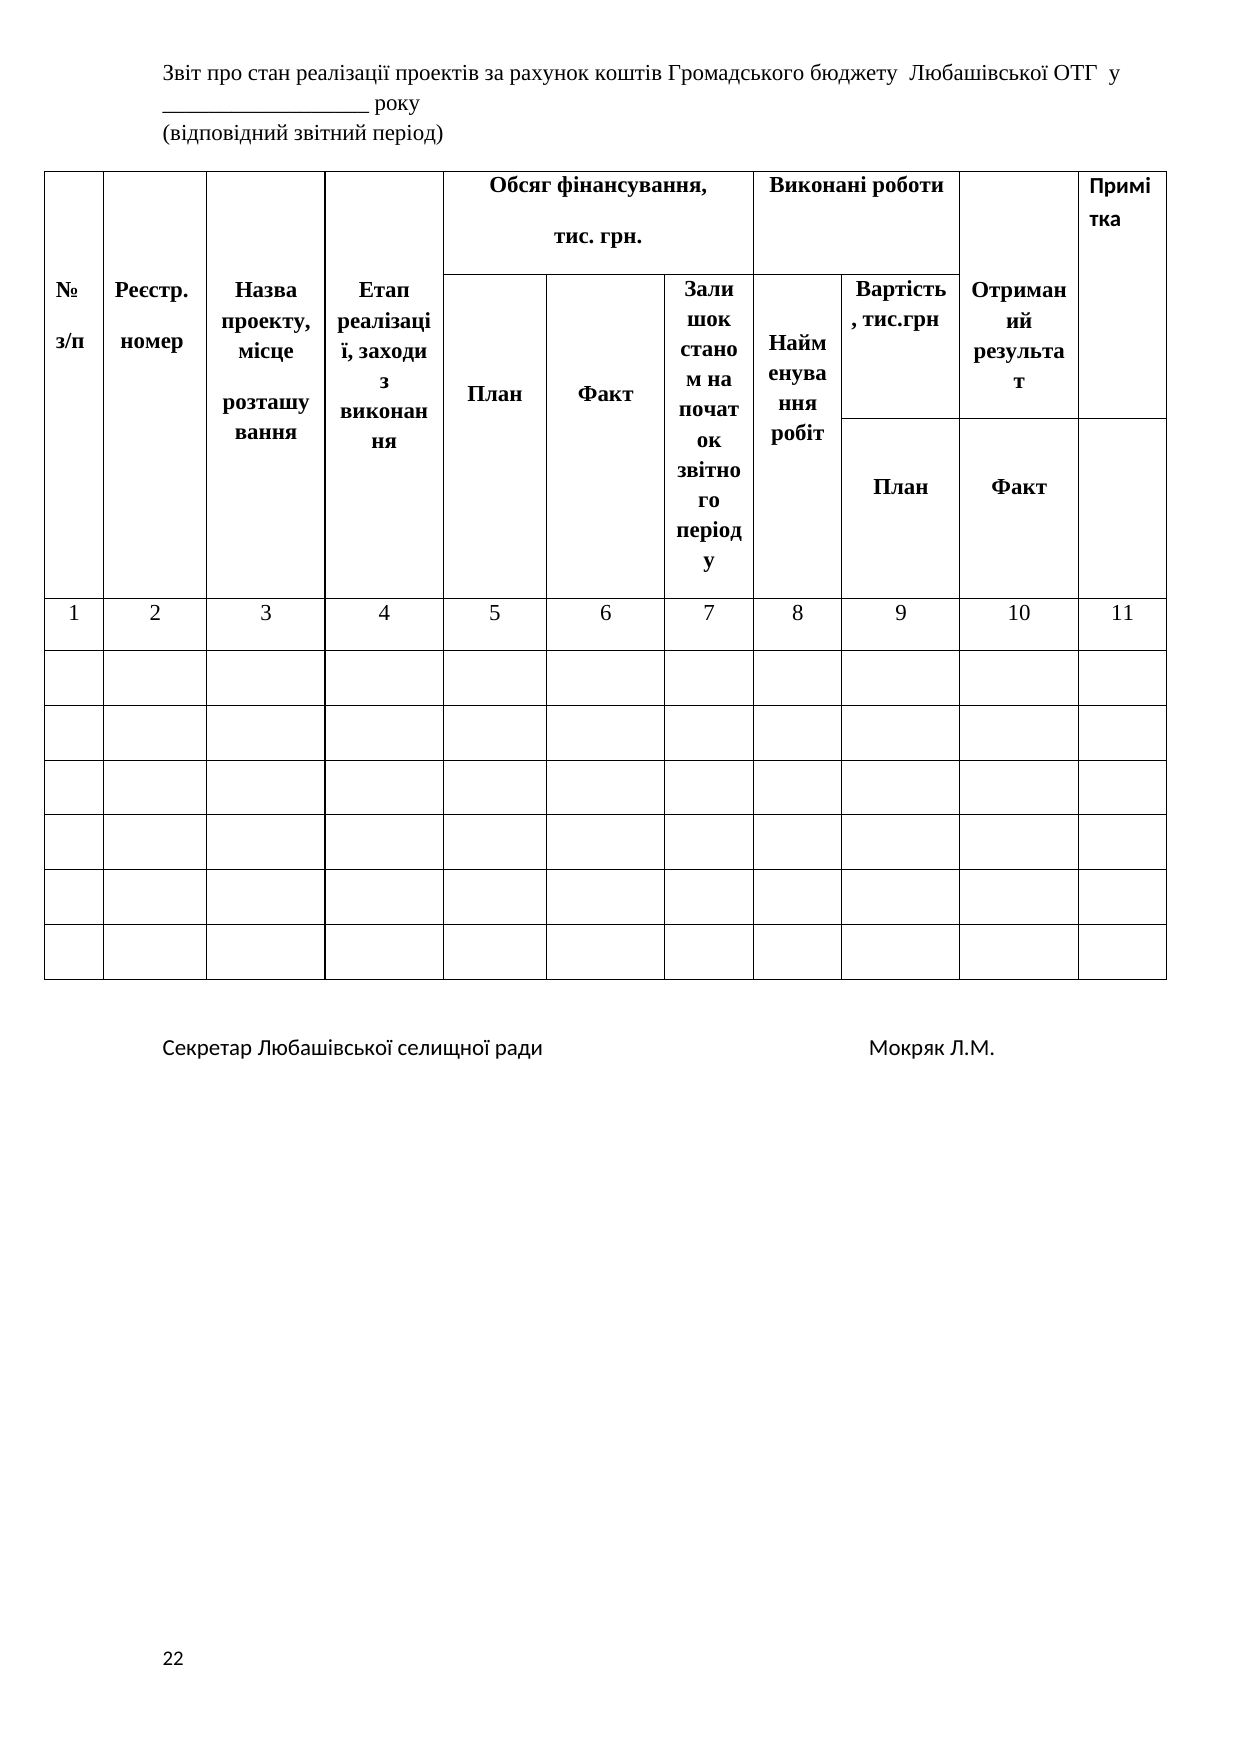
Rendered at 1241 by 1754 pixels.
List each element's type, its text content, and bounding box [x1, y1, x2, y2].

table_cell [444, 761, 546, 814]
table_cell [207, 925, 324, 979]
table_cell [1079, 706, 1166, 759]
table_cell [326, 870, 443, 924]
table_cell [842, 761, 959, 814]
table_cell [1079, 925, 1166, 979]
table_cell [326, 651, 443, 704]
table_cell [45, 925, 103, 979]
table_cell [207, 706, 324, 759]
table_cell [326, 706, 443, 759]
table_cell [665, 870, 753, 924]
table_cell 8 [754, 599, 841, 650]
table_cell [842, 870, 959, 924]
table_cell [45, 870, 103, 924]
table_cell Факт [960, 419, 1078, 598]
table_cell [104, 870, 206, 924]
table_cell [444, 925, 546, 979]
table_cell [960, 815, 1078, 869]
table_cell Вартість, тис.грн [842, 275, 959, 418]
table_cell [665, 815, 753, 869]
table_cell Найменування робіт [754, 275, 841, 598]
table_cell 7 [665, 599, 753, 650]
table_cell 2 [104, 599, 206, 650]
table_cell [45, 651, 103, 704]
table_cell [444, 706, 546, 759]
table_cell [444, 651, 546, 704]
table_cell [1079, 419, 1166, 598]
table_cell [754, 870, 841, 924]
table_cell [1079, 815, 1166, 869]
table_cell 11 [1079, 599, 1166, 650]
table_cell [665, 925, 753, 979]
table_cell [207, 870, 324, 924]
table_cell 4 [326, 599, 443, 650]
table_cell [754, 651, 841, 704]
table_cell 10 [960, 599, 1078, 650]
table_cell [842, 651, 959, 704]
table_header № з/п [45, 172, 103, 598]
table_cell 9 [842, 599, 959, 650]
table_header Обсяг фінансування, тис. грн. [444, 172, 753, 274]
table_cell [960, 870, 1078, 924]
table_cell [547, 706, 664, 759]
table_cell [547, 761, 664, 814]
table_cell [842, 706, 959, 759]
table_cell 5 [444, 599, 546, 650]
table_header Виконані роботи [754, 172, 959, 274]
table_cell [326, 925, 443, 979]
table_cell [444, 870, 546, 924]
table_cell [754, 706, 841, 759]
table_cell [1079, 870, 1166, 924]
table_cell [45, 706, 103, 759]
table_cell [754, 925, 841, 979]
table_cell [960, 706, 1078, 759]
table_cell 6 [547, 599, 664, 650]
table_cell [665, 761, 753, 814]
table_cell [547, 815, 664, 869]
table_cell [207, 761, 324, 814]
table_cell [104, 706, 206, 759]
table_cell [207, 815, 324, 869]
text Секретар Любашівської селищної ради Мокряк Л.М. [162, 1033, 1174, 1061]
table_header Назва проекту, місце розташування [207, 172, 324, 598]
table_cell [960, 925, 1078, 979]
table_cell [45, 761, 103, 814]
table_cell [104, 815, 206, 869]
table_cell [45, 815, 103, 869]
table_cell [754, 815, 841, 869]
table_cell [207, 651, 324, 704]
table_cell [960, 651, 1078, 704]
table_cell [104, 761, 206, 814]
table_cell 1 [45, 599, 103, 650]
text Звіт про стан реалізації проектів за рахунок коштів Громадського бюджету Любашівської ОТГ у __________________ року (відповідний звітний період) [162, 59, 1174, 146]
table_cell [547, 651, 664, 704]
table_cell [104, 651, 206, 704]
table_cell Залишок станом на початок звітного періоду [665, 275, 753, 598]
table_cell [444, 815, 546, 869]
table_cell [665, 651, 753, 704]
table_cell [326, 815, 443, 869]
table_header Отриманий результат [960, 172, 1078, 418]
table_cell План [842, 419, 959, 598]
table_cell [1079, 761, 1166, 814]
table_header Етап реалізації, заходи з виконання [326, 172, 443, 598]
table_cell [842, 815, 959, 869]
table_cell [960, 761, 1078, 814]
table_cell [754, 761, 841, 814]
table_cell 3 [207, 599, 324, 650]
table_cell [104, 925, 206, 979]
table_cell План [444, 275, 546, 598]
table_cell [547, 925, 664, 979]
table_header Реєстр. номер [104, 172, 206, 598]
table_cell [842, 925, 959, 979]
table_cell [326, 761, 443, 814]
table_cell Факт [547, 275, 664, 598]
table_cell [547, 870, 664, 924]
table_cell [1079, 651, 1166, 704]
table_cell [665, 706, 753, 759]
table_header Примітка [1079, 172, 1166, 418]
